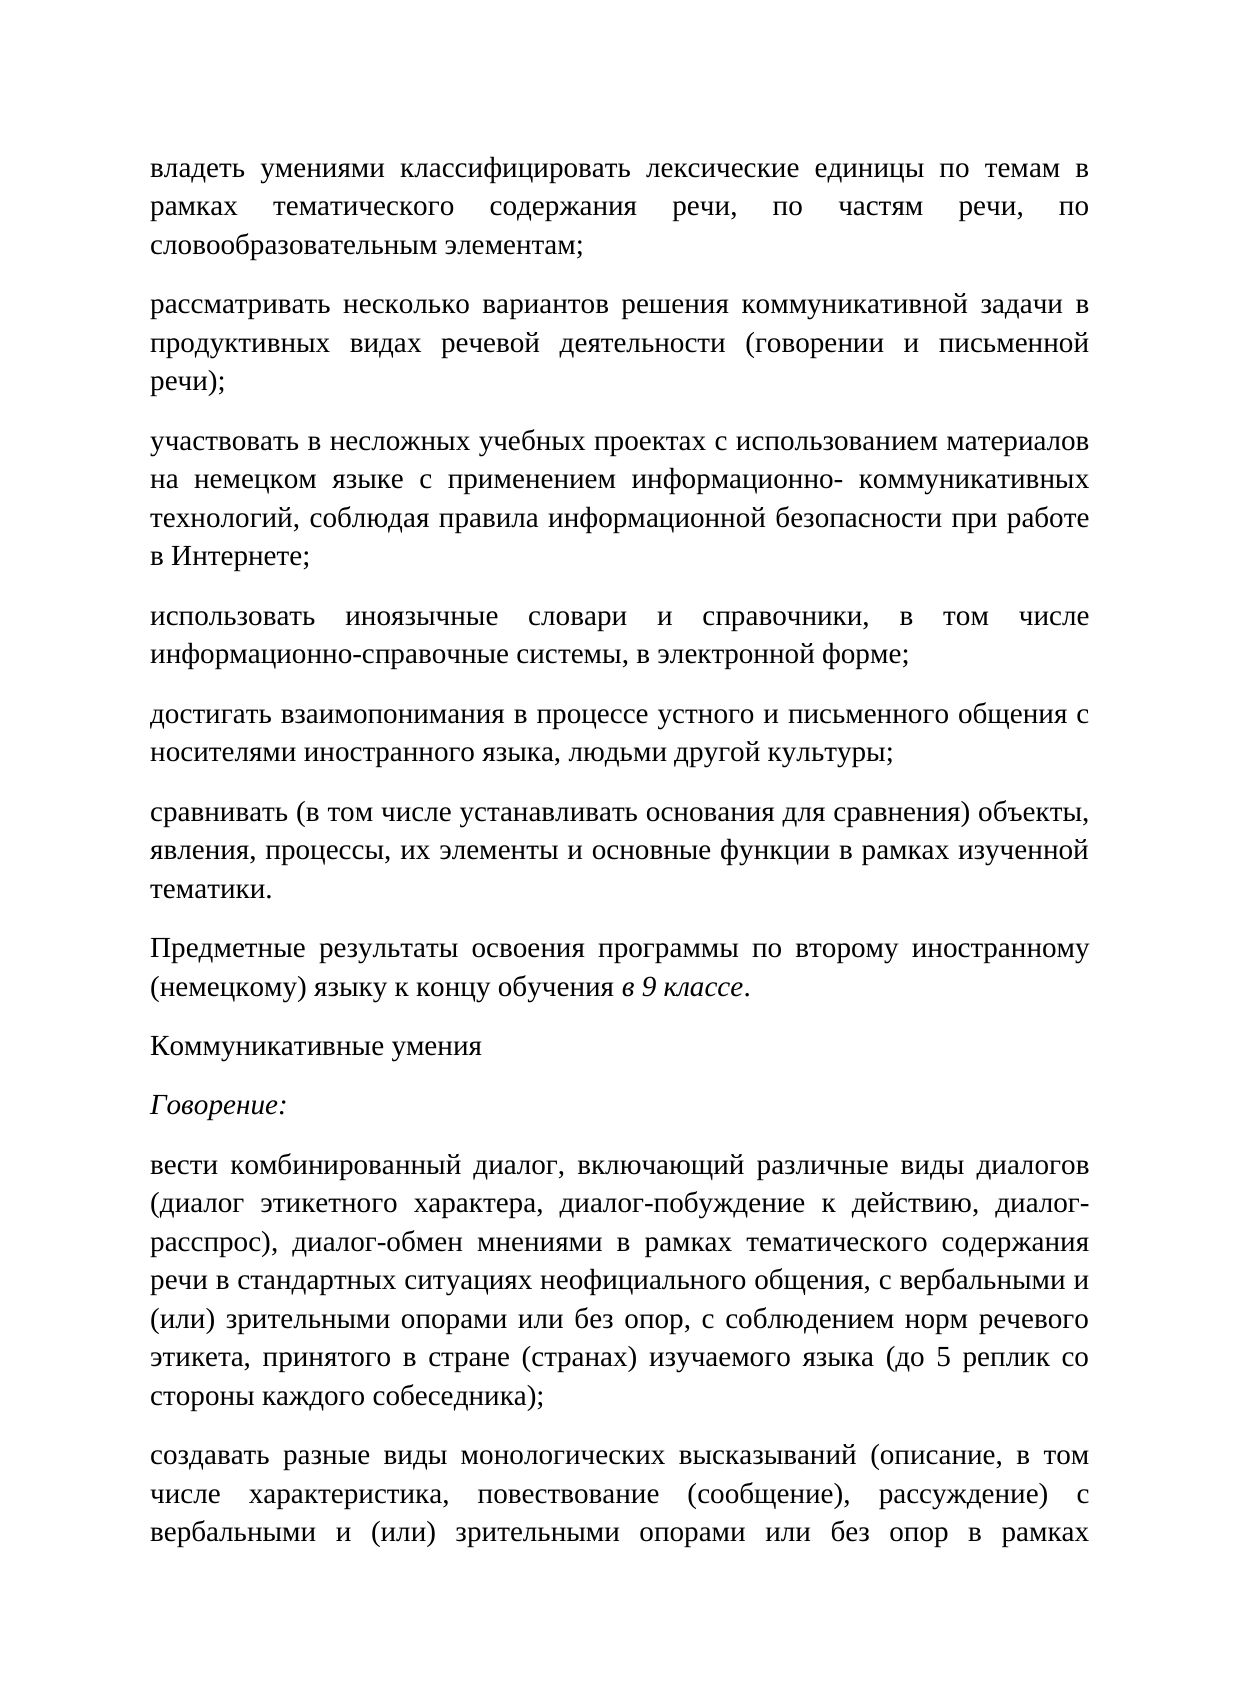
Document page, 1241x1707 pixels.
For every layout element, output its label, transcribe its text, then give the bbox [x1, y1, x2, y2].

text вести комбинированный диалог, включающий различные виды диалогов (диалог этикетного характера, диалог-побуждение к действию, диалог-расспрос), диалог-обмен мнениями в рамках тематического содержания речи в стандартных ситуациях неофициального общения, с вербальными и (или) зрительными опорами или без опор, с соблюдением норм речевого этикета, принятого в стране (странах) изучаемого языка (до 5 реплик со стороны каждого собеседника); [150, 1147, 1090, 1412]
text достигать взаимопонимания в процессе устного и письменного общения с носителями иностранного языка, людьми другой культуры; [150, 696, 1090, 768]
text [150, 1437, 1090, 1548]
text рассматривать несколько вариантов решения коммуникативной задачи в продуктивных видах речевой деятельности (говорении и письменной речи); [150, 286, 1090, 397]
text владеть умениями классифицировать лексические единицы по темам в рамках тематического содержания речи, по частям речи, по словообразовательным элементам; [150, 150, 1090, 261]
text Предметные результаты освоения программы по второму иностранному (немецкому) языку к концу обучения в 9 классе. [150, 930, 1090, 1002]
text Коммуникативные умения [150, 1028, 1090, 1062]
text участвовать в несложных учебных проектах с использованием материалов на немецком языке с применением информационно- коммуникативных технологий, соблюдая правила информационной безопасности при работе в Интернете; [150, 423, 1090, 572]
text сравнивать (в том числе устанавливать основания для сравнения) объекты, явления, процессы, их элементы и основные функции в рамках изученной тематики. [150, 794, 1090, 904]
text Говорение: [150, 1087, 1090, 1121]
text использовать иноязычные словари и справочники, в том числе информационно-справочные системы, в электронной форме; [150, 598, 1090, 670]
